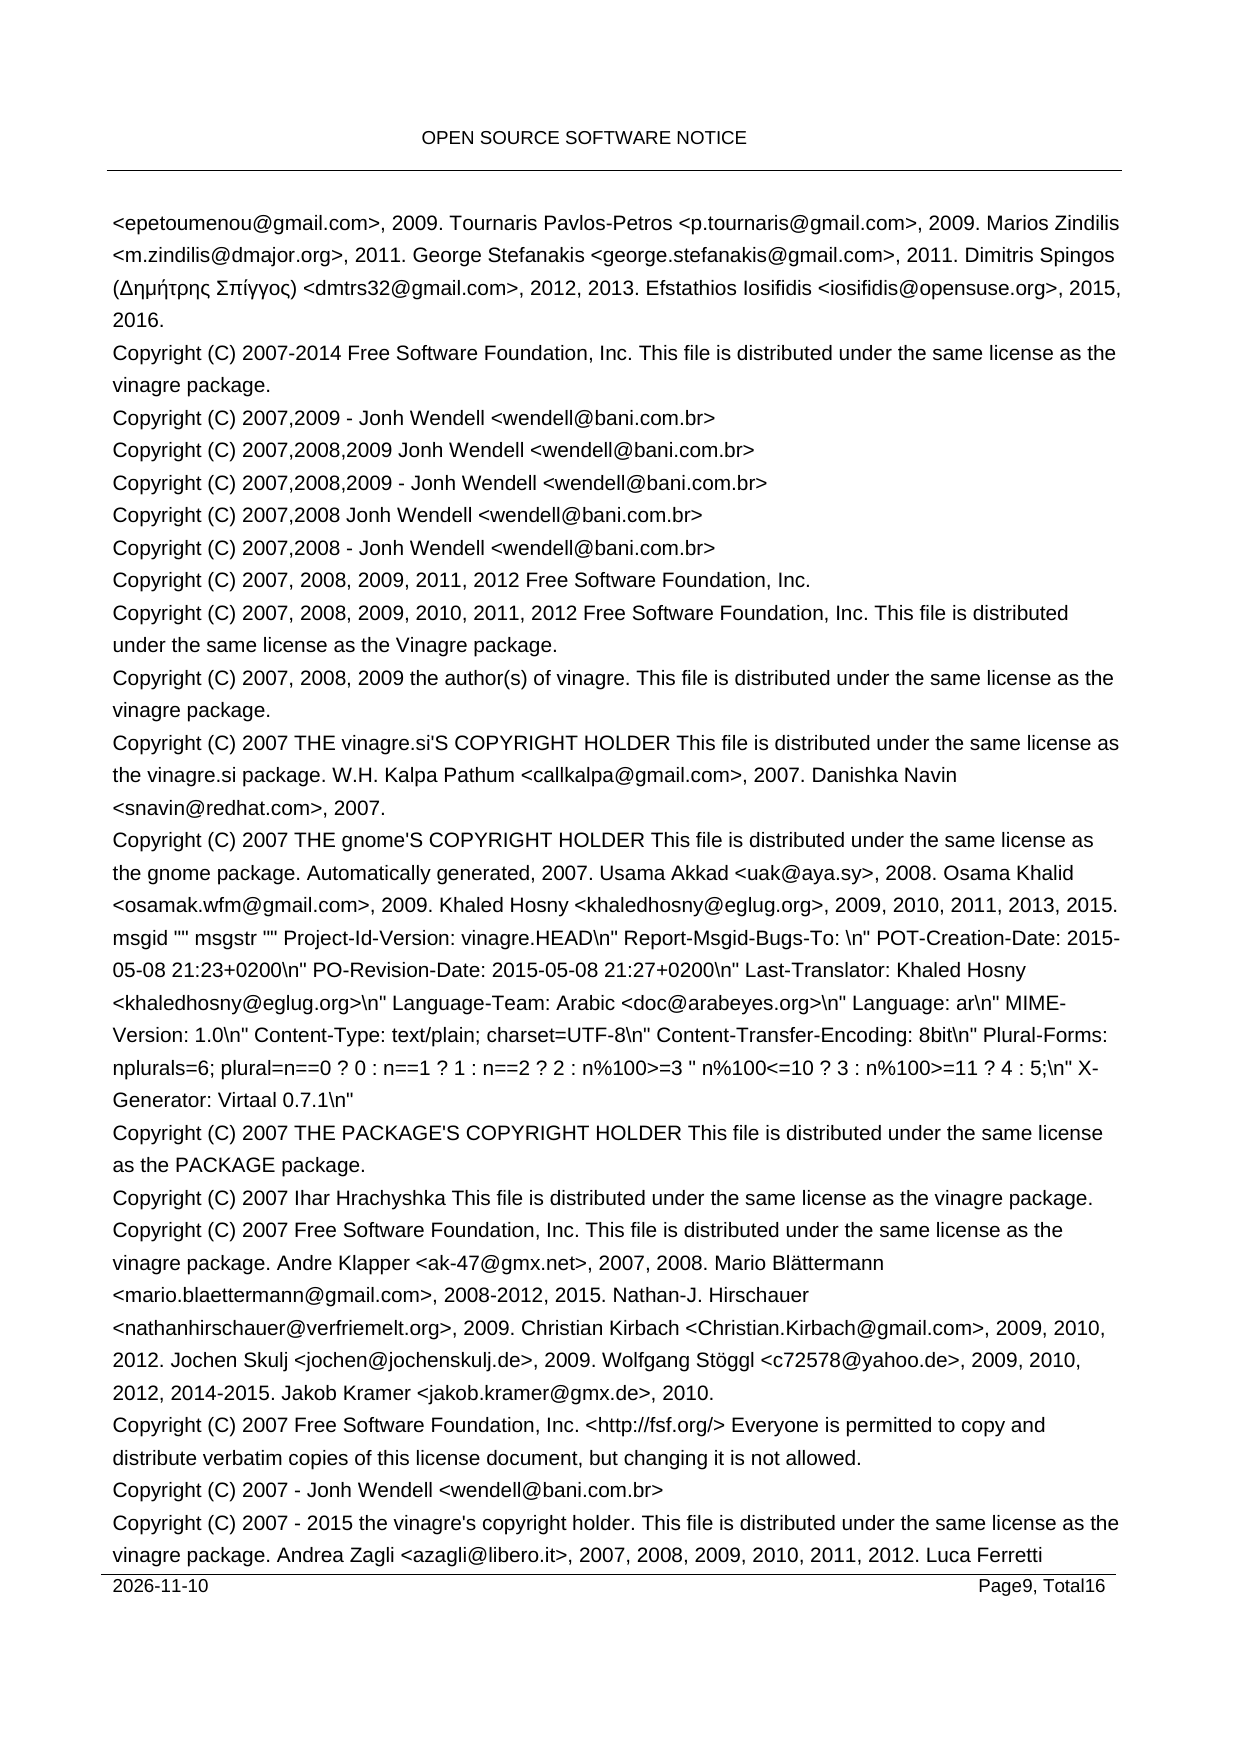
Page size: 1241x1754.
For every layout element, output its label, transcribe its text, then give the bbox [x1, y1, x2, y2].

text Copyright (C) 2007, 2008, 2009, 2010, 2011, 2012 Free Software Foundation, Inc. This file is distributed under the same license as the Vinagre package. [112, 596, 1128, 661]
text Copyright (C) 2007 Free Software Foundation, Inc. <http://fsf.org/> Everyone is permitted to copy and distribute verbatim copies of this license document, but changing it is not allowed. [112, 1409, 1128, 1474]
text Copyright (C) 2007,2008 Jonh Wendell <wendell@bani.com.br> [112, 499, 1128, 531]
text Copyright (C) 2007,2008 - Jonh Wendell <wendell@bani.com.br> [112, 531, 1128, 564]
text Copyright (C) 2007 THE PACKAGE'S COPYRIGHT HOLDER This file is distributed under the same license as the PACKAGE package. [112, 1116, 1128, 1181]
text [112, 206, 1128, 336]
text Copyright (C) 2007 THE vinagre.si'S COPYRIGHT HOLDER This file is distributed under the same license as the vinagre.si package. W.H. Kalpa Pathum <callkalpa@gmail.com>, 2007. Danishka Navin <snavin@redhat.com>, 2007. [112, 726, 1128, 824]
text Copyright (C) 2007 - Jonh Wendell <wendell@bani.com.br> [112, 1474, 1128, 1506]
text Copyright (C) 2007 Free Software Foundation, Inc. This file is distributed under the same license as the vinagre package. Andre Klapper <ak-47@gmx.net>, 2007, 2008. Mario Blättermann <mario.blaettermann@gmail.com>, 2008-2012, 2015. Nathan-J. Hirschauer <nathanhirschauer@verfriemelt.org>, 2009. Christian Kirbach <Christian.Kirbach@gmail.com>, 2009, 2010, 2012. Jochen Skulj <jochen@jochenskulj.de>, 2009. Wolfgang Stöggl <c72578@yahoo.de>, 2009, 2010, 2012, 2014-2015. Jakob Kramer <jakob.kramer@gmx.de>, 2010. [112, 1214, 1128, 1409]
text Copyright (C) 2007,2008,2009 Jonh Wendell <wendell@bani.com.br> [112, 434, 1128, 466]
text Copyright (C) 2007, 2008, 2009, 2011, 2012 Free Software Foundation, Inc. [112, 564, 1128, 596]
text Copyright (C) 2007 Ihar Hrachyshka This file is distributed under the same license as the vinagre package. [112, 1181, 1128, 1214]
text Copyright (C) 2007 THE gnome'S COPYRIGHT HOLDER This file is distributed under the same license as the gnome package. Automatically generated, 2007. Usama Akkad <uak@aya.sy>, 2008. Osama Khalid <osamak.wfm@gmail.com>, 2009. Khaled Hosny <khaledhosny@eglug.org>, 2009, 2010, 2011, 2013, 2015. msgid "" msgstr "" Project-Id-Version: vinagre.HEAD\n" Report-Msgid-Bugs-To: \n" POT-Creation-Date: 2015-05-08 21:23+0200\n" PO-Revision-Date: 2015-05-08 21:27+0200\n" Last-Translator: Khaled Hosny <khaledhosny@eglug.org>\n" Language-Team: Arabic <doc@arabeyes.org>\n" Language: ar\n" MIME-Version: 1.0\n" Content-Type: text/plain; charset=UTF-8\n" Content-Transfer-Encoding: 8bit\n" Plural-Forms: nplurals=6; plural=n==0 ? 0 : n==1 ? 1 : n==2 ? 2 : n%100>=3 " n%100<=10 ? 3 : n%100>=11 ? 4 : 5;\n" X-Generator: Virtaal 0.7.1\n" [112, 824, 1128, 1116]
text Copyright (C) 2007-2014 Free Software Foundation, Inc. This file is distributed under the same license as the vinagre package. [112, 336, 1128, 401]
text Copyright (C) 2007,2009 - Jonh Wendell <wendell@bani.com.br> [112, 401, 1128, 434]
text Copyright (C) 2007,2008,2009 - Jonh Wendell <wendell@bani.com.br> [112, 466, 1128, 499]
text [112, 1506, 1128, 1571]
text Copyright (C) 2007, 2008, 2009 the author(s) of vinagre. This file is distributed under the same license as the vinagre package. [112, 661, 1128, 726]
